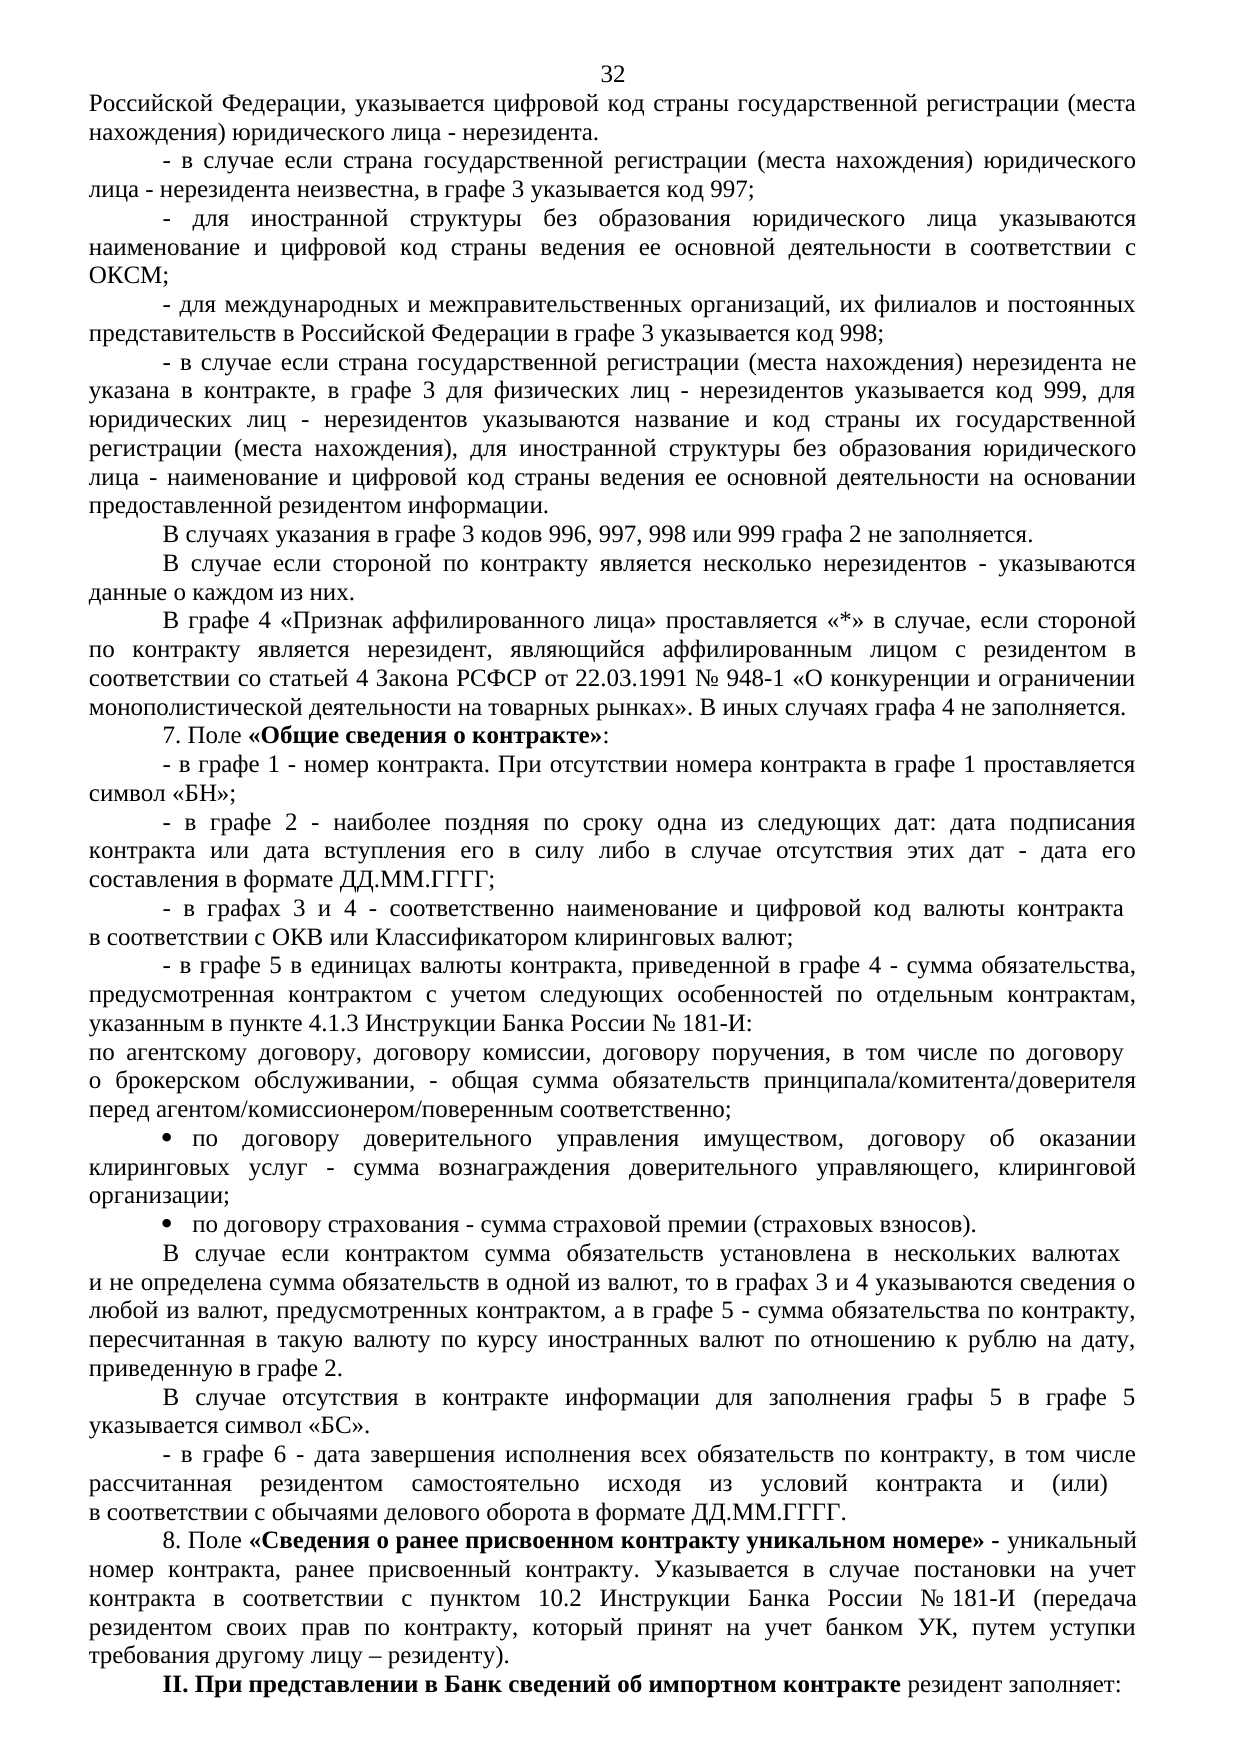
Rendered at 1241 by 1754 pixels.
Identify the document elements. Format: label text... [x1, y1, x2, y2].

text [89, 88, 1137, 145]
text В случае отсутствия в контракте информации для заполнения графы 5 в графе 5 указывается символ «БС». [89, 1382, 1137, 1439]
text - в графе 5 в единицах валюты контракта, приведенной в графе 4 - сумма обязательства, предусмотренная контрактом с учетом следующих особенностей по отдельным контрактам, указанным в пункте 4.1.3 Инструкции Банка России № 181-И: [89, 950, 1137, 1037]
text - в графах 3 и 4 - соответственно наименование и цифровой код валюты контракта в соответствии с ОКВ или Классификатором клиринговых валют; [89, 893, 1137, 950]
text - для иностранной структуры без образования юридического лица указываются наименование и цифровой код страны ведения ее основной деятельности в соответствии с ОКСМ; [89, 203, 1137, 289]
text В случае если контрактом сумма обязательств установлена в нескольких валютах и не определена сумма обязательств в одной из валют, то в графах 3 и 4 указываются сведения о любой из валют, предусмотренных контрактом, а в графе 5 - сумма обязательства по контракту, пересчитанная в такую валюту по курсу иностранных валют по отношению к рублю на дату, приведенную в графе 2. [89, 1238, 1137, 1382]
list по договору доверительного управления имуществом, договору об оказании клиринговых услуг - сумма вознаграждения доверительного управляющего, клиринговой организации; [89, 1123, 1137, 1209]
text - в графе 1 - номер контракта. При отсутствии номера контракта в графе 1 проставляется символ «БН»; [89, 749, 1137, 807]
text II. При представлении в Банк сведений об импортном контракте резидент заполняет: [89, 1669, 1137, 1698]
text по агентскому договору, договору комиссии, договору поручения, в том числе по договору о брокерском обслуживании, - общая сумма обязательств принципала/комитента/доверителя перед агентом/комиссионером/поверенным соответственно; [89, 1037, 1137, 1123]
text - для международных и межправительственных организаций, их филиалов и постоянных представительств в Российской Федерации в графе 3 указывается код 998; [89, 289, 1137, 347]
text - в случае если страна государственной регистрации (места нахождения) нерезидента не указана в контракте, в графе 3 для физических лиц - нерезидентов указывается код 999, для юридических лиц - нерезидентов указываются название и код страны их государственной регистрации (места нахождения), для иностранной структуры без образования юридического лица - наименование и цифровой код страны ведения ее основной деятельности на основании предоставленной резидентом информации. [89, 347, 1137, 519]
text 8. Поле «Сведения о ранее присвоенном контракту уникальном номере» - уникальный номер контракта, ранее присвоенный контракту. Указывается в случае постановки на учет контракта в соответствии с пунктом 10.2 Инструкции Банка России № 181-И (передача резидентом своих прав по контракту, который принят на учет банком УК, путем уступки требования другому лицу – резиденту). [89, 1525, 1137, 1669]
text - в графе 2 - наиболее поздняя по сроку одна из следующих дат: дата подписания контракта или дата вступления его в силу либо в случае отсутствия этих дат - дата его составления в формате ДД.ММ.ГГГГ; [89, 807, 1137, 893]
text В случае если стороной по контракту является несколько нерезидентов - указываются данные о каждом из них. [89, 548, 1137, 605]
text В случаях указания в графе 3 кодов 996, 997, 998 или 999 графа 2 не заполняется. [89, 519, 1137, 548]
text В графе 4 «Признак аффилированного лица» проставляется «*» в случае, если стороной по контракту является нерезидент, являющийся аффилированным лицом с резидентом в соответствии со статьей 4 Закона РСФСР от 22.03.1991 № 948-1 «О конкуренции и ограничении монополистической деятельности на товарных рынках». В иных случаях графа 4 не заполняется. [89, 605, 1137, 720]
text - в случае если страна государственной регистрации (места нахождения) юридического лица - нерезидента неизвестна, в графе 3 указывается код 997; [89, 145, 1137, 203]
text - в графе 6 - дата завершения исполнения всех обязательств по контракту, в том числе рассчитанная резидентом самостоятельно исходя из условий контракта и (или) в соответствии с обычаями делового оборота в формате ДД.ММ.ГГГГ. [89, 1439, 1137, 1525]
list по договору страхования - сумма страховой премии (страховых взносов). [89, 1209, 1137, 1238]
text 7. Поле «Общие сведения о контракте»: [89, 720, 1137, 749]
